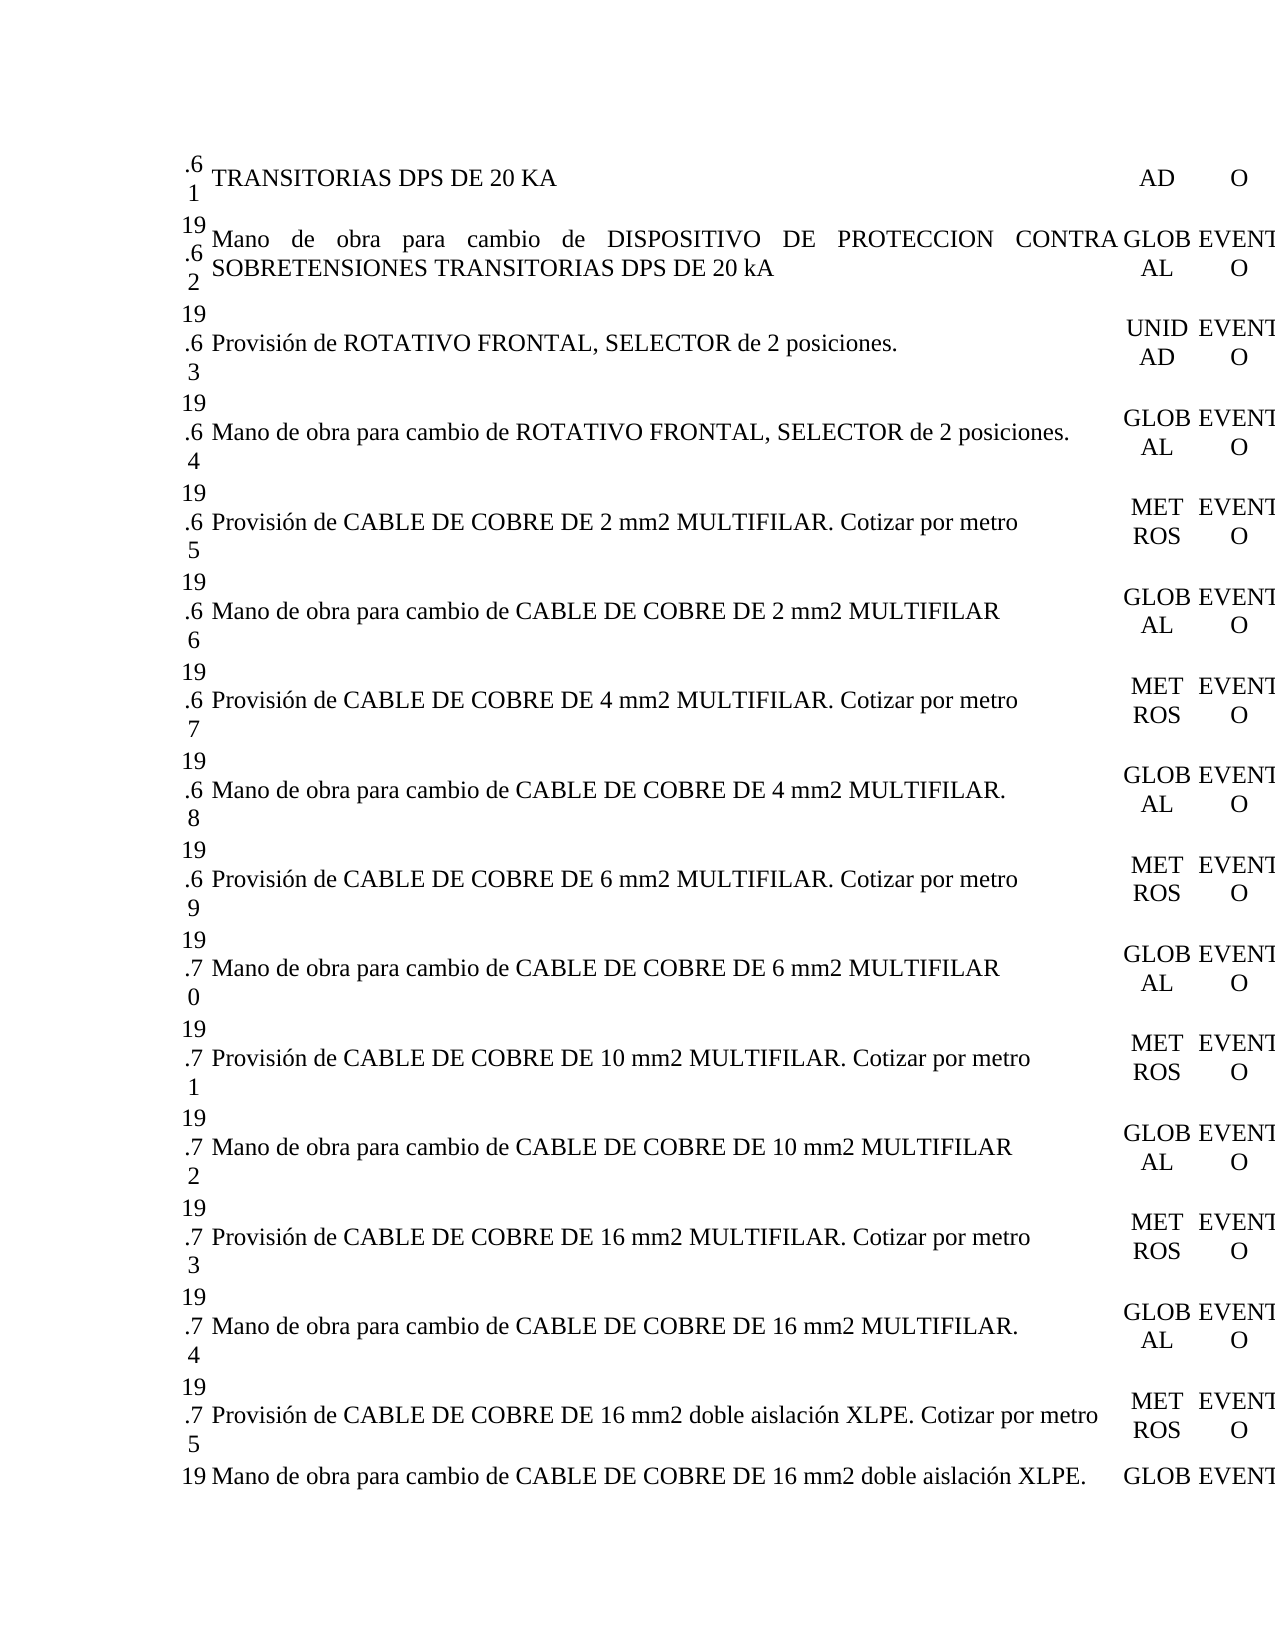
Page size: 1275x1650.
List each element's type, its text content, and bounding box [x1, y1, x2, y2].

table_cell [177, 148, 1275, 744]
table_cell 19.61 [177, 148, 210, 208]
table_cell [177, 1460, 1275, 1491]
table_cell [210, 148, 1121, 208]
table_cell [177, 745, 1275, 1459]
